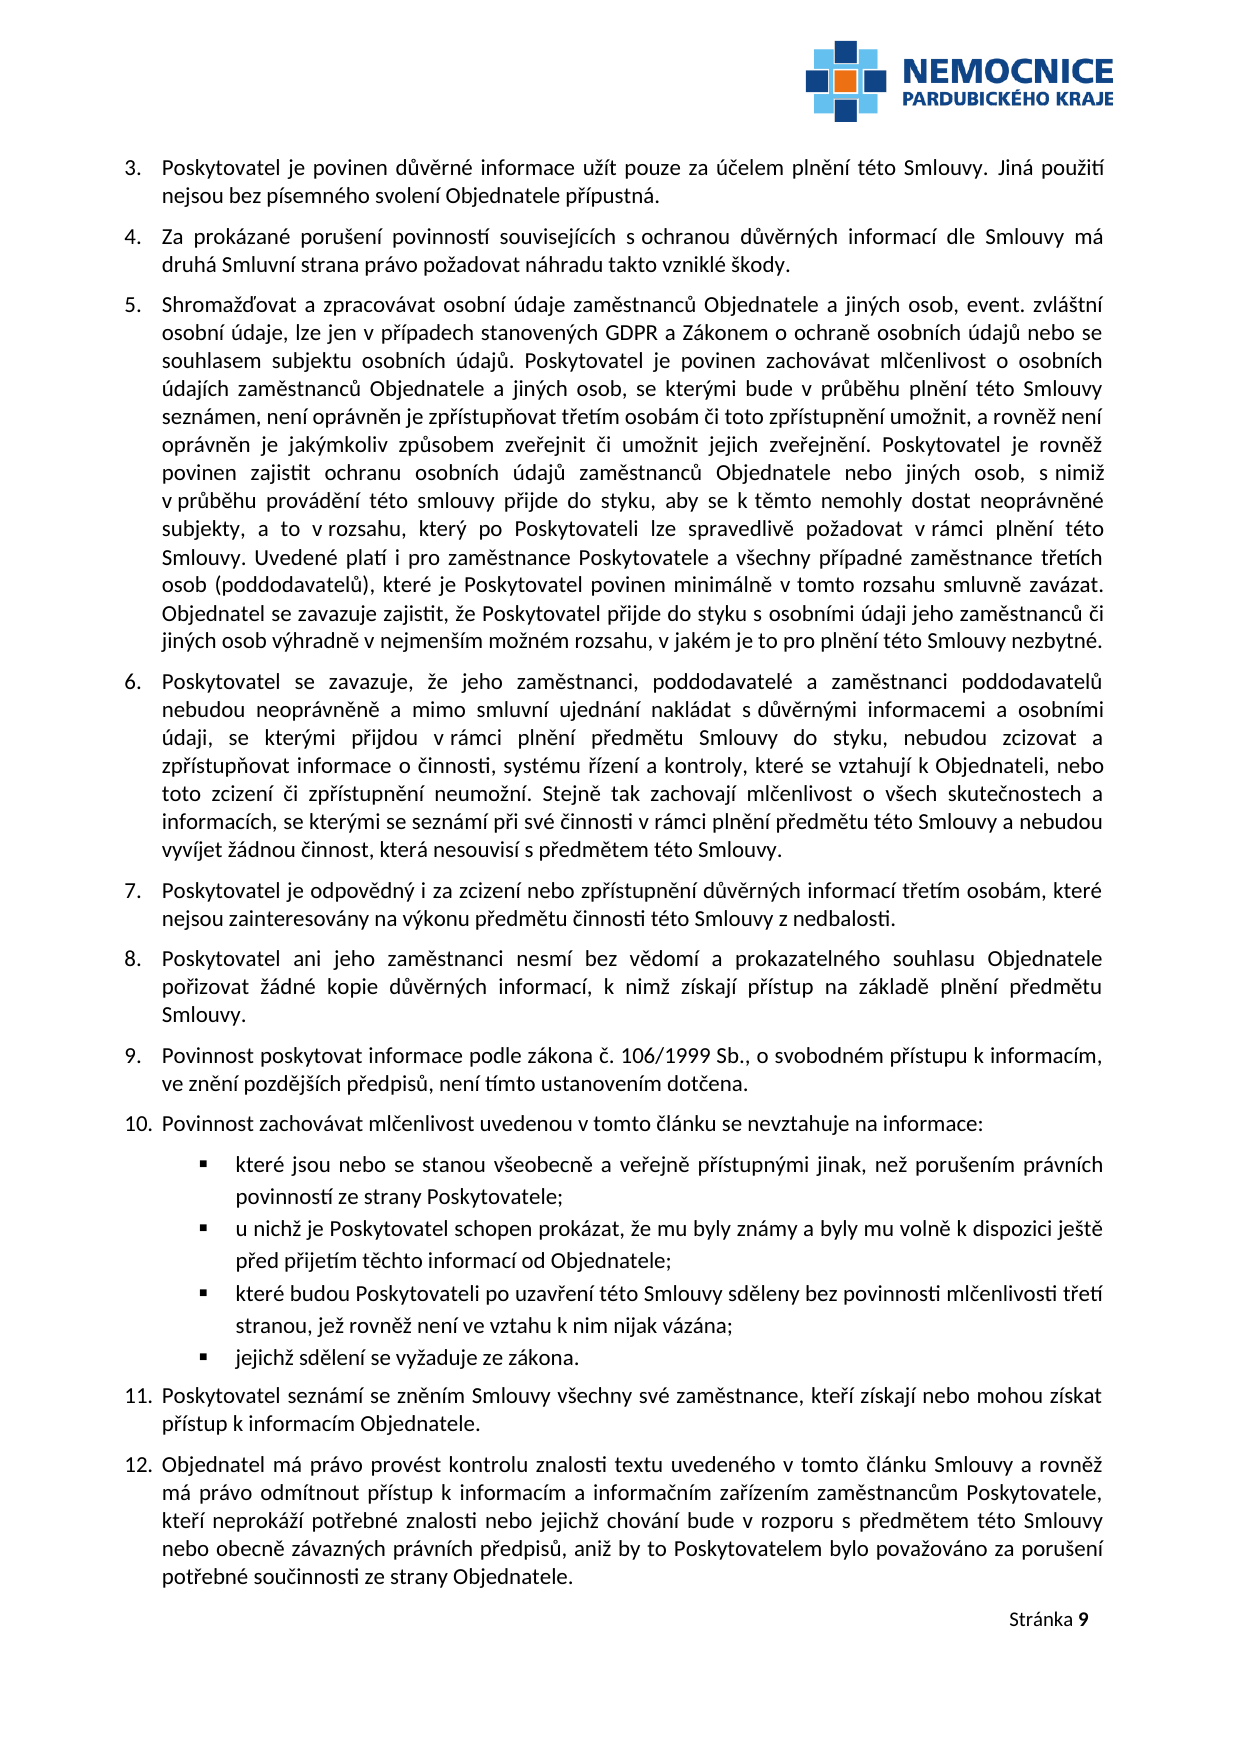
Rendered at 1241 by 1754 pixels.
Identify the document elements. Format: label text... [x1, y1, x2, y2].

list které jsou nebo se stanou všeobecně a veřejně přístupnými jinak, než porušením právních povinností ze strany Poskytovatele; [198, 1150, 1104, 1210]
list Poskytovatel je odpovědný i za zcizení nebo zpřístupnění důvěrných informací třetím osobám, které nejsou zainteresovány na výkonu předmětu činnosti této Smlouvy z nedbalosti. [124, 876, 1104, 932]
list Povinnost zachovávat mlčenlivost uvedenou v tomto článku se nevztahuje na informace: [124, 1109, 1104, 1137]
list které budou Poskytovateli po uzavření této Smlouvy sděleny bez povinnosti mlčenlivosti třetí stranou, jež rovněž není ve vztahu k nim nijak vázána; [198, 1279, 1104, 1339]
list Poskytovatel seznámí se zněním Smlouvy všechny své zaměstnance, kteří získají nebo mohou získat přístup k informacím Objednatele. [124, 1382, 1104, 1438]
list Poskytovatel se zavazuje, že jeho zaměstnanci, poddodavatelé a zaměstnanci poddodavatelů nebudou neoprávněně a mimo smluvní ujednání nakládat s důvěrnými informacemi a osobními údaji, se kterými přijdou v rámci plnění předmětu Smlouvy do styku, nebudou zcizovat a zpřístupňovat informace o činnosti, systému řízení a kontroly, které se vztahují k Objednateli, nebo toto zcizení či zpřístupnění neumožní. Stejně tak zachovají mlčenlivost o všech skutečnostech a informacích, se kterými se seznámí při své činnosti v rámci plnění předmětu této Smlouvy a nebudou vyvíjet žádnou činnost, která nesouvisí s předmětem této Smlouvy. [124, 667, 1104, 863]
list Za prokázané porušení povinností souvisejících s ochranou důvěrných informací dle Smlouvy má druhá Smluvní strana právo požadovat náhradu takto vzniklé škody. [124, 222, 1104, 278]
picture [804, 39, 1113, 123]
list Povinnost poskytovat informace podle zákona č. 106/1999 Sb., o svobodném přístupu k informacím, ve znění pozdějších předpisů, není tímto ustanovením dotčena. [124, 1041, 1104, 1097]
list Poskytovatel je povinen důvěrné informace užít pouze za účelem plnění této Smlouvy. Jiná použití nejsou bez písemného svolení Objednatele přípustná. [124, 153, 1104, 209]
list Poskytovatel ani jeho zaměstnanci nesmí bez vědomí a prokazatelného souhlasu Objednatele pořizovat žádné kopie důvěrných informací, k nimž získají přístup na základě plnění předmětu Smlouvy. [124, 944, 1104, 1028]
list Objednatel má právo provést kontrolu znalosti textu uvedeného v tomto článku Smlouvy a rovněž má právo odmítnout přístup k informacím a informačním zařízením zaměstnancům Poskytovatele, kteří neprokáží potřebné znalosti nebo jejichž chování bude v rozporu s předmětem této Smlouvy nebo obecně závazných právních předpisů, aniž by to Poskytovatelem bylo považováno za porušení potřebné součinnosti ze strany Objednatele. [124, 1450, 1104, 1590]
list Shromažďovat a zpracovávat osobní údaje zaměstnanců Objednatele a jiných osob, event. zvláštní osobní údaje, lze jen v případech stanovených GDPR a Zákonem o ochraně osobních údajů nebo se souhlasem subjektu osobních údajů. Poskytovatel je povinen zachovávat mlčenlivost o osobních údajích zaměstnanců Objednatele a jiných osob, se kterými bude v průběhu plnění této Smlouvy seznámen, není oprávněn je zpřístupňovat třetím osobám či toto zpřístupnění umožnit, a rovněž není oprávněn je jakýmkoliv způsobem zveřejnit či umožnit jejich zveřejnění. Poskytovatel je rovněž povinen zajistit ochranu osobních údajů zaměstnanců Objednatele nebo jiných osob, s nimiž v průběhu provádění této smlouvy přijde do styku, aby se k těmto nemohly dostat neoprávněné subjekty, a to v rozsahu, který po Poskytovateli lze spravedlivě požadovat v rámci plnění této Smlouvy. Uvedené platí i pro zaměstnance Poskytovatele a všechny případné zaměstnance třetích osob (poddodavatelů), které je Poskytovatel povinen minimálně v tomto rozsahu smluvně zavázat. Objednatel se zavazuje zajistit, že Poskytovatel přijde do styku s osobními údaji jeho zaměstnanců či jiných osob výhradně v nejmenším možném rozsahu, v jakém je to pro plnění této Smlouvy nezbytné. [124, 290, 1104, 655]
list jejichž sdělení se vyžaduje ze zákona. [198, 1343, 1104, 1371]
list u nichž je Poskytovatel schopen prokázat, že mu byly známy a byly mu volně k dispozici ještě před přijetím těchto informací od Objednatele; [198, 1214, 1104, 1274]
